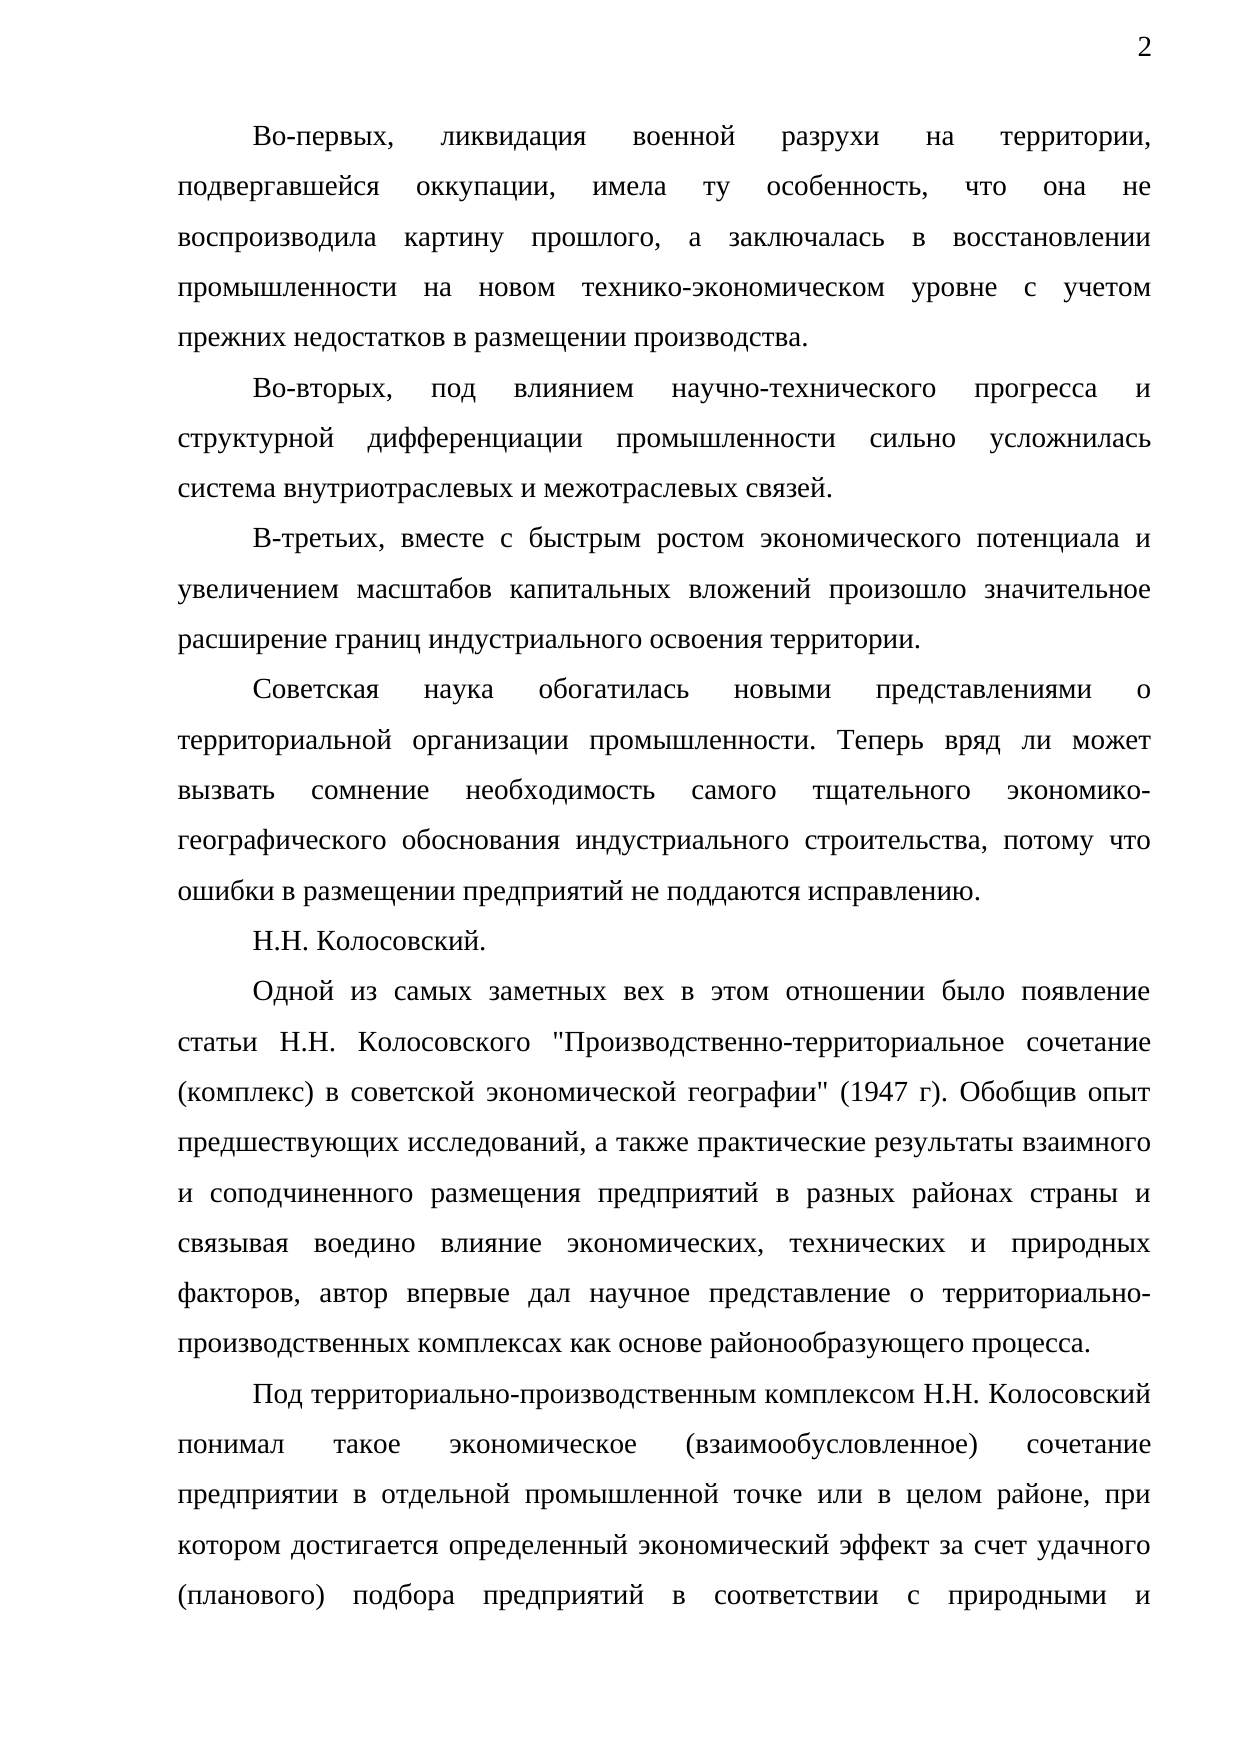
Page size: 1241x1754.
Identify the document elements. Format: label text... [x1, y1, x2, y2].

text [177, 1376, 1152, 1611]
text Советская наука обогатилась новыми представлениями о территориальной организации промышленности. Теперь вряд ли может вызвать сомнение необходимость самого тщательного экономико-географического обоснования индустриального строительства, потому что ошибки в размещении предприятий не поддаются исправлению. [177, 672, 1152, 906]
text В-третьих, вместе с быстрым ростом экономического потенциала и увеличением масштабов капитальных вложений произошло значительное расширение границ индустриального освоения территории. [177, 521, 1152, 655]
text Н.Н. Колосовский. [177, 923, 1152, 957]
text Во-вторых, под влиянием научно-технического прогресса и структурной дифференциации промышленности сильно усложнилась система внутриотраслевых и межотраслевых связей. [177, 370, 1152, 504]
text Одной из самых заметных вех в этом отношении было появление статьи Н.Н. Колосовского "Производственно-территориальное сочетание (комплекс) в советской экономической географии" (1947 г). Обобщив опыт предшествующих исследований, а также практические результаты взаимного и соподчиненного размещения предприятий в разных районах страны и связывая воедино влияние экономических, технических и природных факторов, автор впервые дал научное представление о территориально-производственных комплексах как основе районообразующего процесса. [177, 973, 1152, 1359]
text Во-первых, ликвидация военной разрухи на территории, подвергавшейся оккупации, имела ту особенность, что она не воспроизводила картину прошлого, а заключалась в восстановлении промышленности на новом технико-экономическом уровне с учетом прежних недостатков в размещении производства. [177, 118, 1152, 353]
